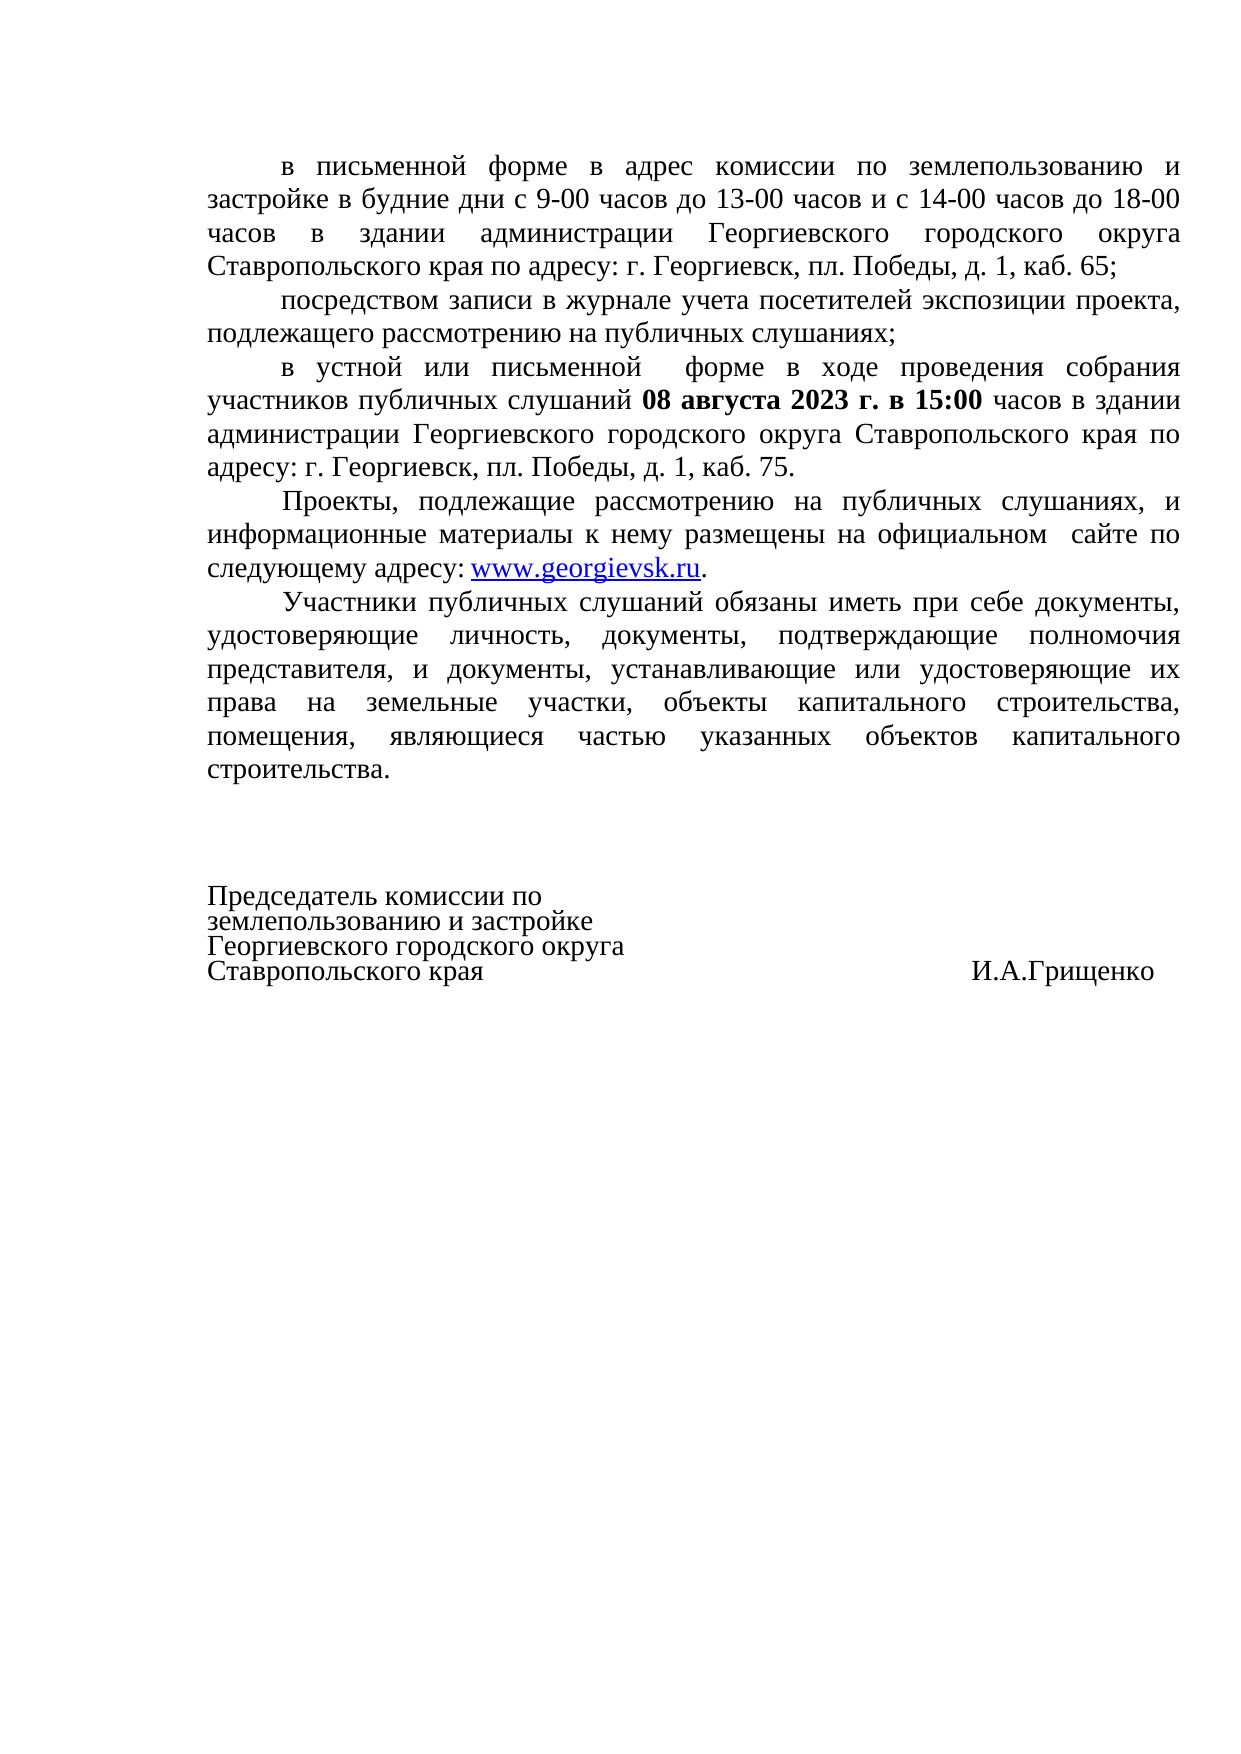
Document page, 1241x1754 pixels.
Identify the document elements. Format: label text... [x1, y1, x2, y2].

text в устной или письменной форме в ходе проведения собрания участников публичных слушаний 08 августа 2023 г. в 15:00 часов в здании администрации Георгиевского городского округа Ставропольского края по адресу: г. Георгиевск, пл. Победы, д. 1, каб. 75. [207, 349, 1181, 483]
text Председатель комиссии по [207, 886, 1181, 911]
text Георгиевского городского округа [207, 936, 1181, 961]
text в письменной форме в адрес комиссии по землепользованию и застройке в будние дни с 9-00 часов до 13-00 часов и с 14-00 часов до 18-00 часов в здании администрации Георгиевского городского округа Ставропольского края по адресу: г. Георгиевск, пл. Победы, д. 1, каб. 65; [207, 148, 1181, 282]
text Участники публичных слушаний обязаны иметь при себе документы, удостоверяющие личность, документы, подтверждающие полномочия представителя, и документы, устанавливающие или удостоверяющие их права на земельные участки, объекты капитального строительства, помещения, являющиеся частью указанных объектов капитального строительства. [207, 584, 1181, 785]
text землепользованию и застройке [207, 911, 1181, 936]
text Ставропольского края И.А.Грищенко [207, 961, 1181, 986]
text посредством записи в журнале учета посетителей экспозиции проекта, подлежащего рассмотрению на публичных слушаниях; [207, 282, 1181, 349]
text Проекты, подлежащие рассмотрению на публичных слушаниях, и информационные материалы к нему размещены на официальном сайте по следующему адресу: www.georgievsk.ru. [207, 483, 1181, 584]
